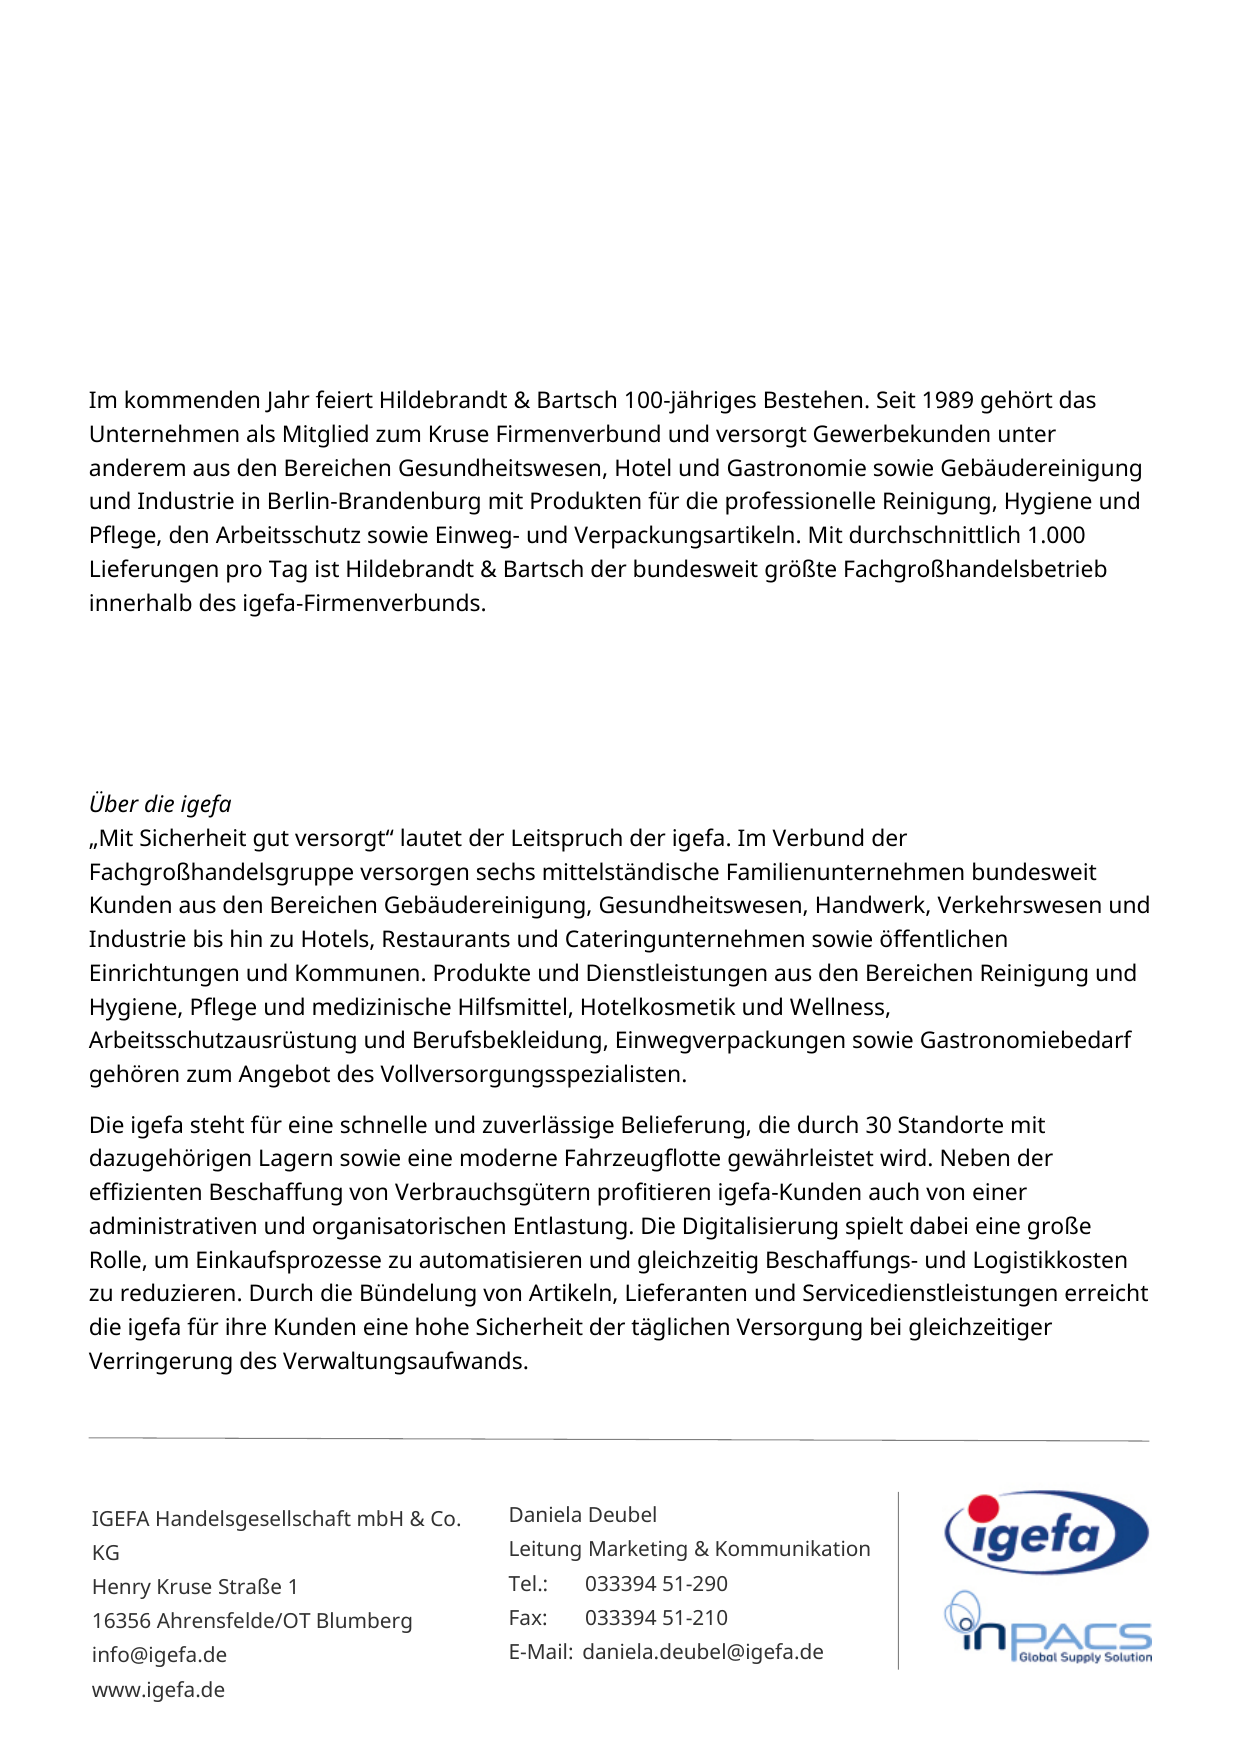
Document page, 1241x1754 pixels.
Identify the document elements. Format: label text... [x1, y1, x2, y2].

text Im kommenden Jahr feiert Hildebrandt & Bartsch 100-jähriges Bestehen. Seit 1989 gehört das Unternehmen als Mitglied zum Kruse Firmenverbund und versorgt Gewerbekunden unter anderem aus den Bereichen Gesundheitswesen, Hotel und Gastronomie sowie Gebäudereinigung und Industrie in Berlin-Brandenburg mit Produkten für die professionelle Reinigung, Hygiene und Pflege, den Arbeitsschutz sowie Einweg- und Verpackungsartikeln. Mit durchschnittlich 1.000 Lieferungen pro Tag ist Hildebrandt & Bartsch der bundesweit größte Fachgroßhandelsbetrieb innerhalb des igefa-Firmenverbunds. [89, 384, 1152, 618]
picture [942, 1472, 1152, 1682]
text Über die igefa „Mit Sicherheit gut versorgt“ lautet der Leitspruch der igefa. Im Verbund der Fachgroßhandelsgruppe versorgen sechs mittelständische Familienunternehmen bundesweit Kunden aus den Bereichen Gebäudereinigung, Gesundheitswesen, Handwerk, Verkehrswesen und Industrie bis hin zu Hotels, Restaurants und Cateringunternehmen sowie öffentlichen Einrichtungen und Kommunen. Produkte und Dienstleistungen aus den Bereichen Reinigung und Hygiene, Pflege und medizinische Hilfsmittel, Hotelkosmetik und Wellness, Arbeitsschutzausrüstung und Berufsbekleidung, Einwegverpackungen sowie Gastronomiebedarf gehören zum Angebot des Vollversorgungsspezialisten. [89, 788, 1152, 1089]
text Die igefa steht für eine schnelle und zuverlässige Belieferung, die durch 30 Standorte mit dazugehörigen Lagern sowie eine moderne Fahrzeugflotte gewährleistet wird. Neben der effizienten Beschaffung von Verbrauchsgütern profitieren igefa-Kunden auch von einer administrativen und organisatorischen Entlastung. Die Digitalisierung spielt dabei eine große Rolle, um Einkaufsprozesse zu automatisieren und gleichzeitig Beschaffungs- und Logistikkosten zu reduzieren. Durch die Bündelung von Artikeln, Lieferanten und Servicedienstleistungen erreicht die igefa für ihre Kunden eine hohe Sicherheit der täglichen Versorgung bei gleichzeitiger Verringerung des Verwaltungsaufwands. [89, 1108, 1152, 1376]
